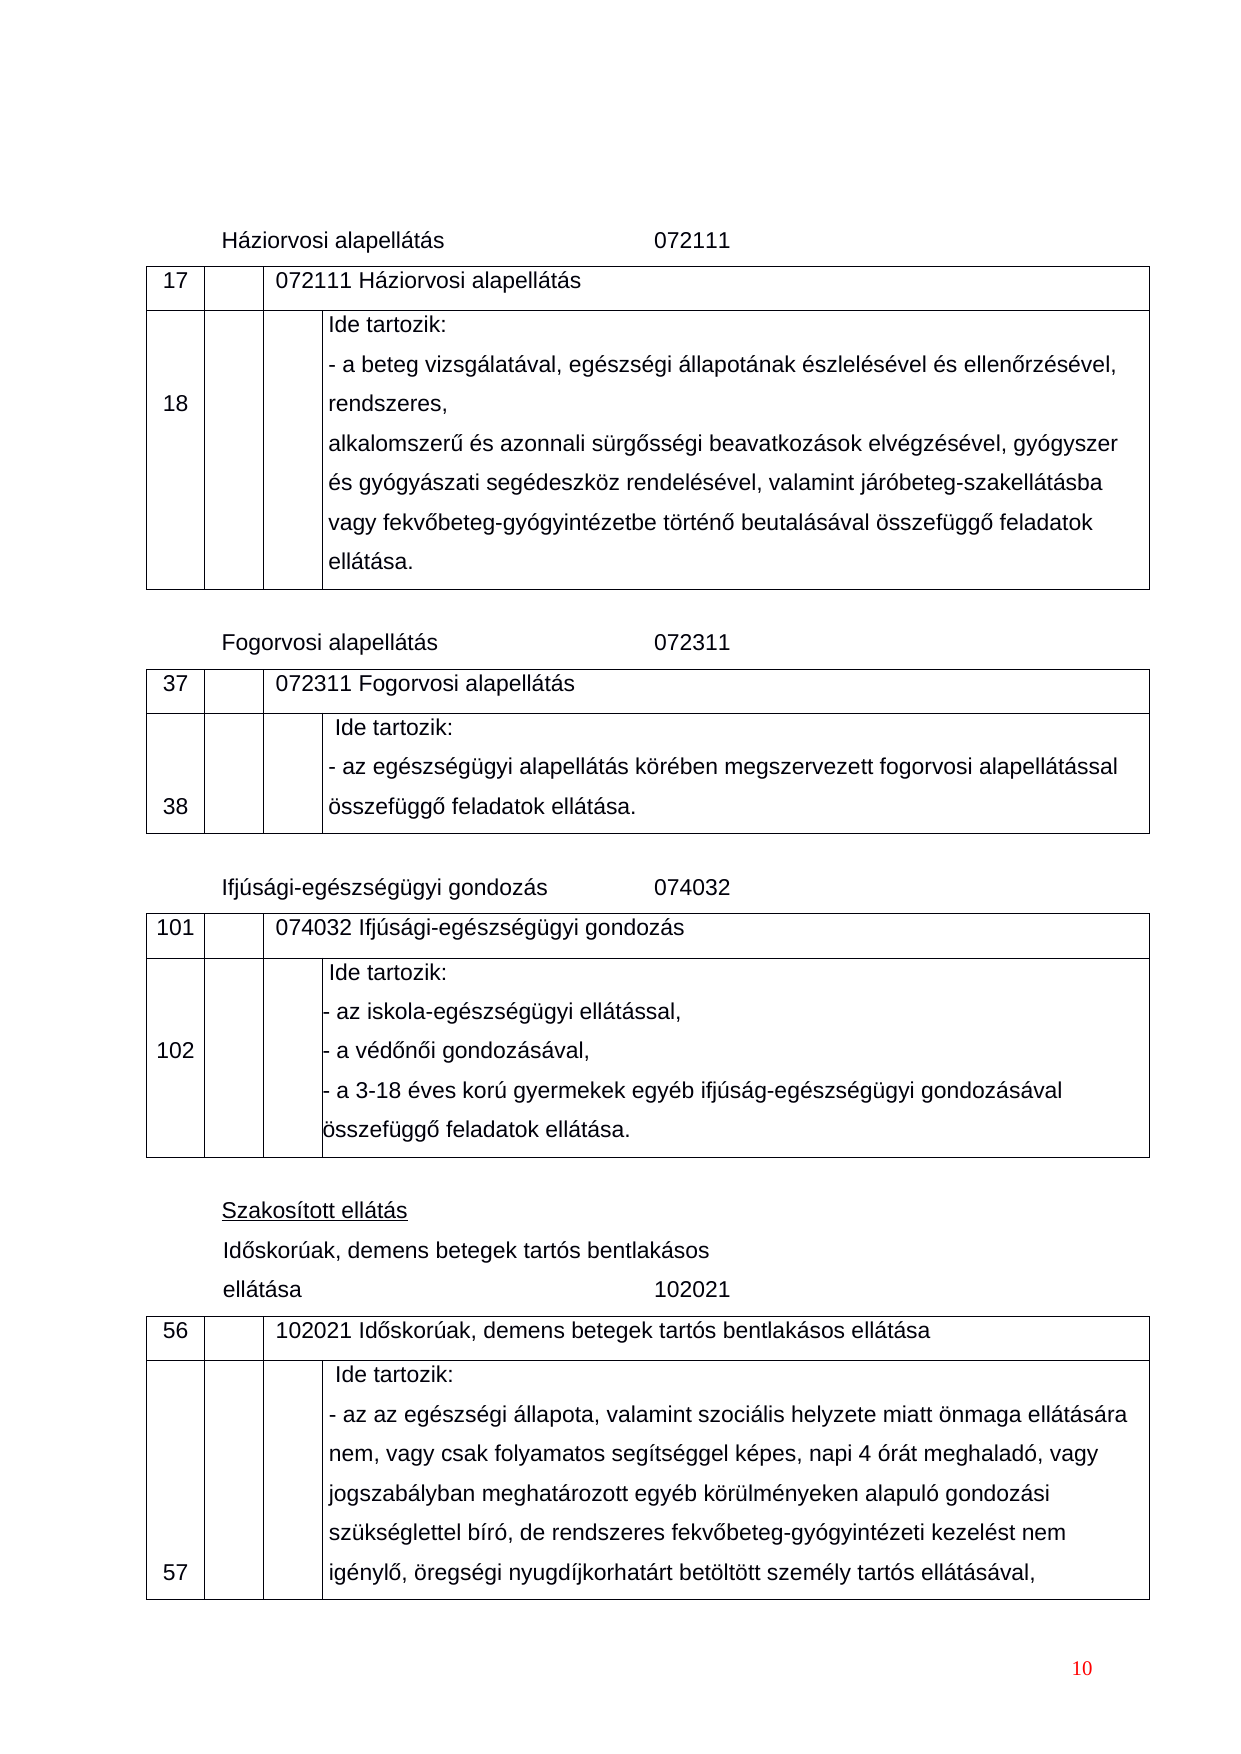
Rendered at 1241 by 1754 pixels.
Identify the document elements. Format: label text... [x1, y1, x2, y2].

text Szakosított ellátás [148, 1197, 1093, 1224]
table_cell [205, 311, 263, 589]
table_cell [205, 1361, 263, 1599]
table_header [205, 670, 263, 713]
text ellátása 102021 [148, 1276, 1093, 1303]
table_header [205, 267, 263, 310]
table_cell Ide tartozik: - a beteg vizsgálatával, egészségi állapotának észlelésével és ellenőrzésével, rendszeres, alkalomszerű és azonnali sürgősségi beavatkozások elvégzésével, gyógyszer és gyógyászati segédeszköz rendelésével, valamint járóbeteg-szakellátásba vagy fekvőbeteg-gyógyintézetbe történő beutalásával összefüggő feladatok ellátása. [323, 311, 1149, 589]
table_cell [323, 1361, 1149, 1599]
table_cell [205, 959, 263, 1157]
table_header 56 [147, 1317, 204, 1360]
table_cell 38 [147, 714, 204, 833]
table_cell 102 [147, 959, 204, 1157]
table_cell [205, 714, 263, 833]
table_cell Ide tartozik: - az egészségügyi alapellátás körében megszervezett fogorvosi alapellátással összefüggő feladatok ellátása. [323, 714, 1149, 833]
table_cell [264, 959, 322, 1157]
table_header 37 [147, 670, 204, 713]
table_cell [264, 1361, 322, 1599]
table_cell 18 [147, 311, 204, 589]
table_cell [264, 714, 322, 833]
table_header 074032 Ifjúsági-egészségügyi gondozás [264, 914, 1149, 957]
text Ifjúsági-egészségügyi gondozás 074032 [148, 874, 1093, 900]
table_header 072111 Háziorvosi alapellátás [264, 267, 1149, 310]
text Fogorvosi alapellátás 072311 [148, 629, 1093, 656]
table_cell Ide tartozik: - az iskola-egészségügyi ellátással, - a védőnői gondozásával, - a 3-18 éves korú gyermekek egyéb ifjúság-egészségügyi gondozásával összefüggő feladatok ellátása. [323, 959, 1149, 1157]
text Időskorúak, demens betegek tartós bentlakásos [148, 1237, 1093, 1263]
text Háziorvosi alapellátás 072111 [148, 227, 1093, 253]
table_header 072311 Fogorvosi alapellátás [264, 670, 1149, 713]
table_header 101 [147, 914, 204, 957]
table_header [205, 1317, 263, 1360]
table_cell [264, 311, 322, 589]
table_header 102021 Időskorúak, demens betegek tartós bentlakásos ellátása [264, 1317, 1149, 1360]
table_header 17 [147, 267, 204, 310]
table_header [205, 914, 263, 957]
table_cell 57 [147, 1361, 204, 1599]
